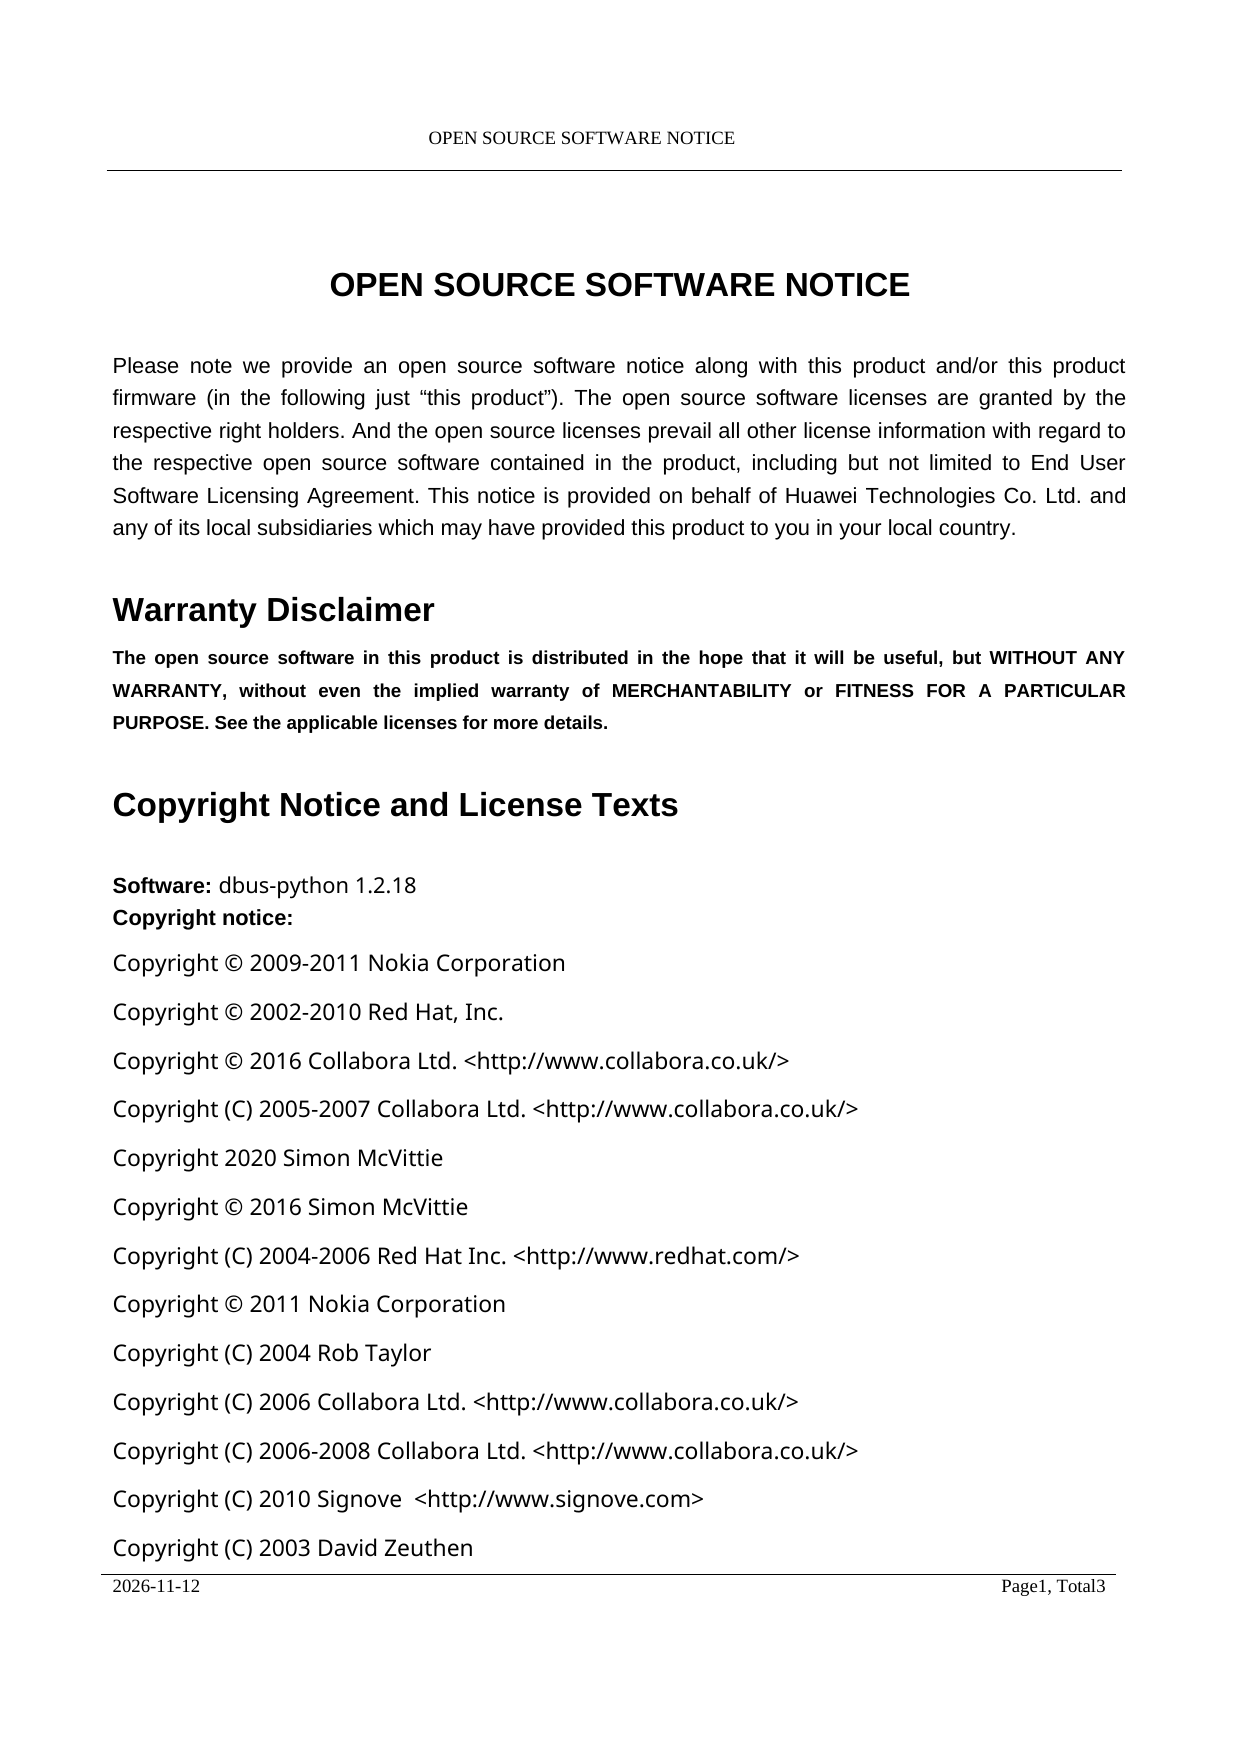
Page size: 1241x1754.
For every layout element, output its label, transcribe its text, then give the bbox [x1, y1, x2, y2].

text OPEN SOURCE SOFTWARE NOTICE [112, 251, 1128, 316]
text Copyright notice: [112, 901, 1128, 934]
text Please note we provide an open source software notice along with this product and/or this product firmware (in the following just “this product”). The open source software licenses are granted by the respective right holders. And the open source licenses prevail all other license information with regard to the respective open source software contained in the product, including but not limited to End User Software Licensing Agreement. This notice is provided on behalf of Huawei Technologies Co. Ltd. and any of its local subsidiaries which may have provided this product to you in your local country. [112, 349, 1128, 544]
text Copyright Notice and License Texts [112, 771, 1128, 836]
text Warranty Disclaimer [112, 576, 1128, 641]
text Software: dbus-python 1.2.18 [112, 869, 1128, 901]
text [112, 947, 1128, 1564]
text The open source software in this product is distributed in the hope that it will be useful, but WITHOUT ANY WARRANTY, without even the implied warranty of MERCHANTABILITY or FITNESS FOR A PARTICULAR PURPOSE. See the applicable licenses for more details. [112, 641, 1128, 739]
